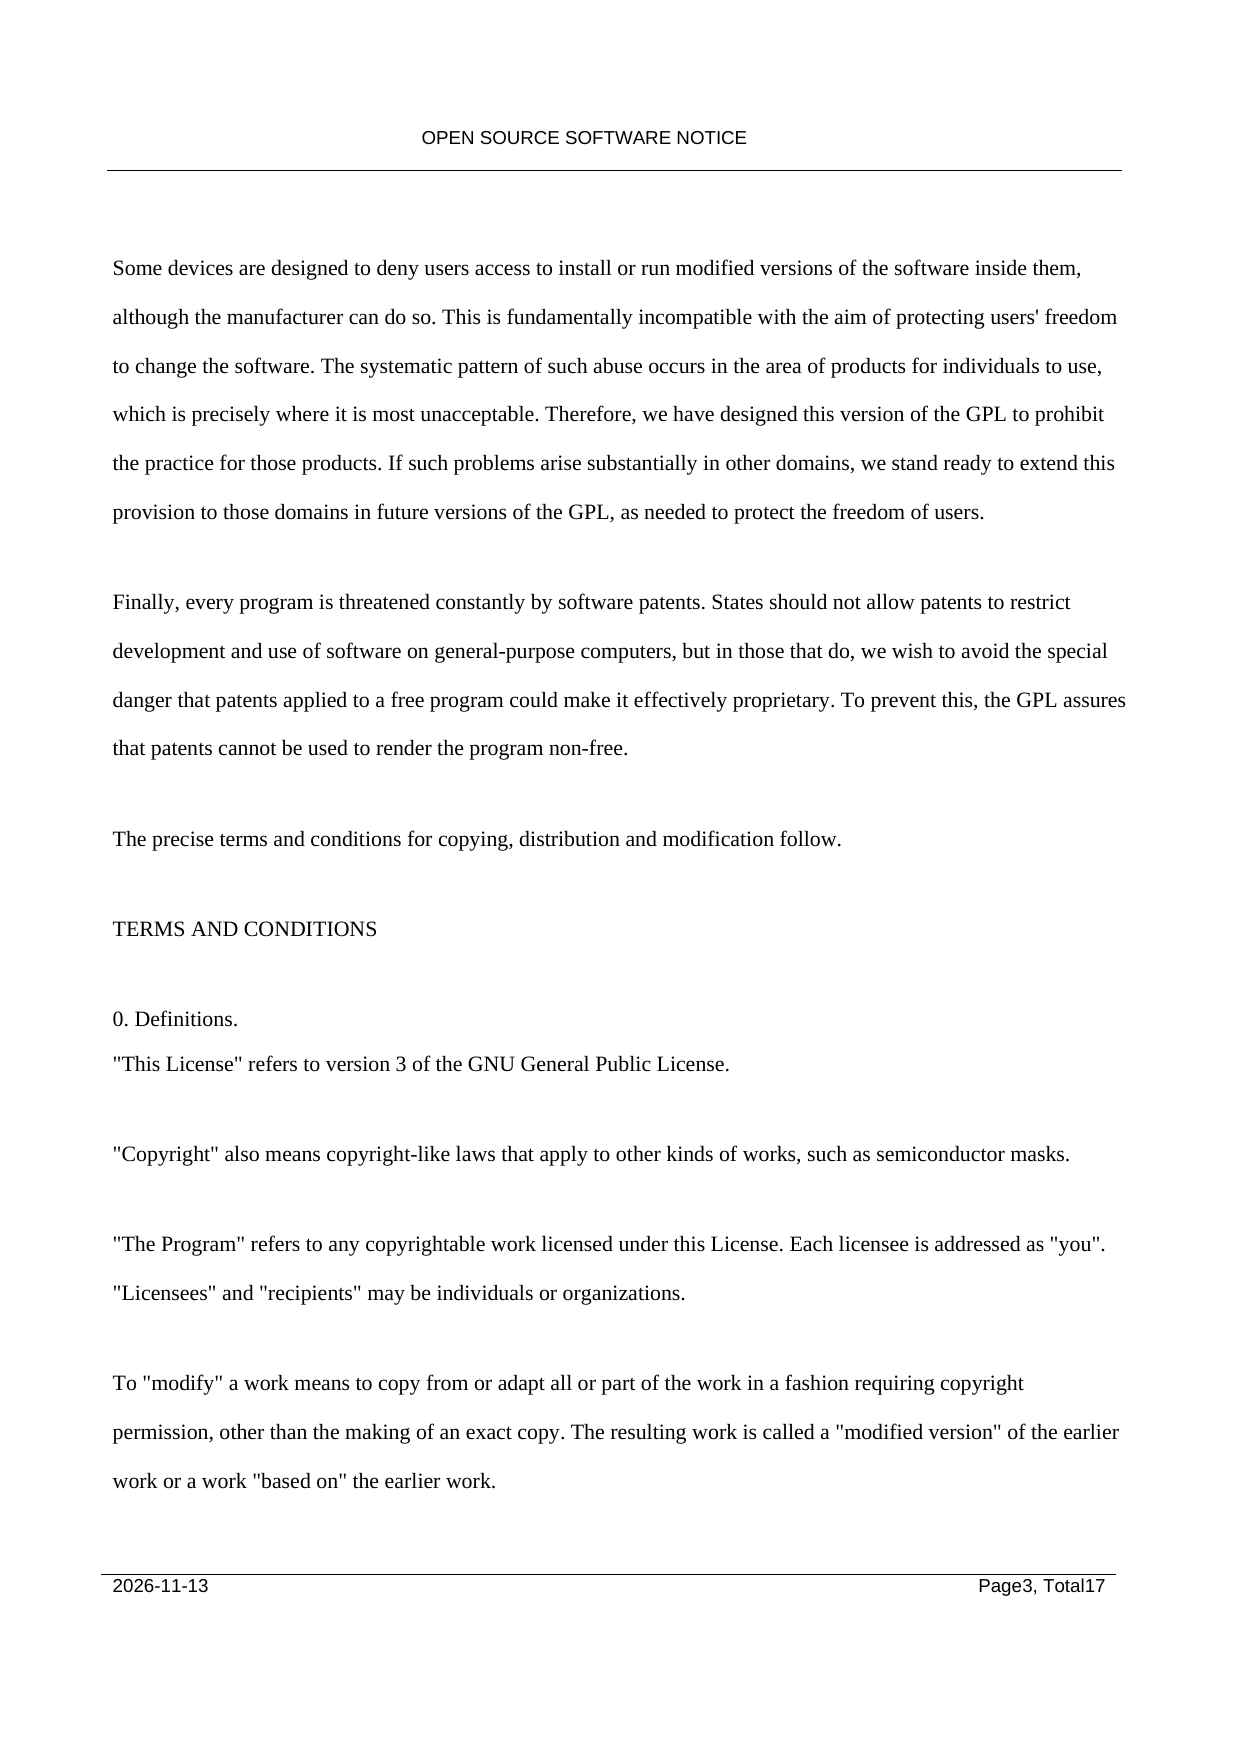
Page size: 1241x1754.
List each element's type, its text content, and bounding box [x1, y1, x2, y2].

text "The Program" refers to any copyrightable work licensed under this License. Each licensee is addressed as "you". "Licensees" and "recipients" may be individuals or organizations. [112, 1228, 1128, 1309]
text 0. Definitions. [112, 1002, 1128, 1035]
text Finally, every program is threatened constantly by software patents. States should not allow patents to restrict development and use of software on general-purpose computers, but in those that do, we wish to avoid the special danger that patents applied to a free program could make it effectively proprietary. To prevent this, the GPL assures that patents cannot be used to render the program non-free. [112, 585, 1128, 764]
text Some devices are designed to deny users access to install or run modified versions of the software inside them, although the manufacturer can do so. This is fundamentally incompatible with the aim of protecting users' freedom to change the software. The systematic pattern of such abuse occurs in the area of products for individuals to use, which is precisely where it is most unacceptable. Therefore, we have designed this version of the GPL to prohibit the practice for those products. If such problems arise substantially in other domains, we stand ready to extend this provision to those domains in future versions of the GPL, as needed to protect the freedom of users. [112, 251, 1128, 528]
text To "modify" a work means to copy from or adapt all or part of the work in a fashion requiring copyright permission, other than the making of an exact copy. The resulting work is called a "modified version" of the earlier work or a work "based on" the earlier work. [112, 1367, 1128, 1497]
text The precise terms and conditions for copying, distribution and modification follow. [112, 822, 1128, 854]
text "Copyright" also means copyright-like laws that apply to other kinds of works, such as semiconductor masks. [112, 1138, 1128, 1170]
text "This License" refers to version 3 of the GNU General Public License. [112, 1047, 1128, 1080]
text TERMS AND CONDITIONS [112, 912, 1128, 944]
